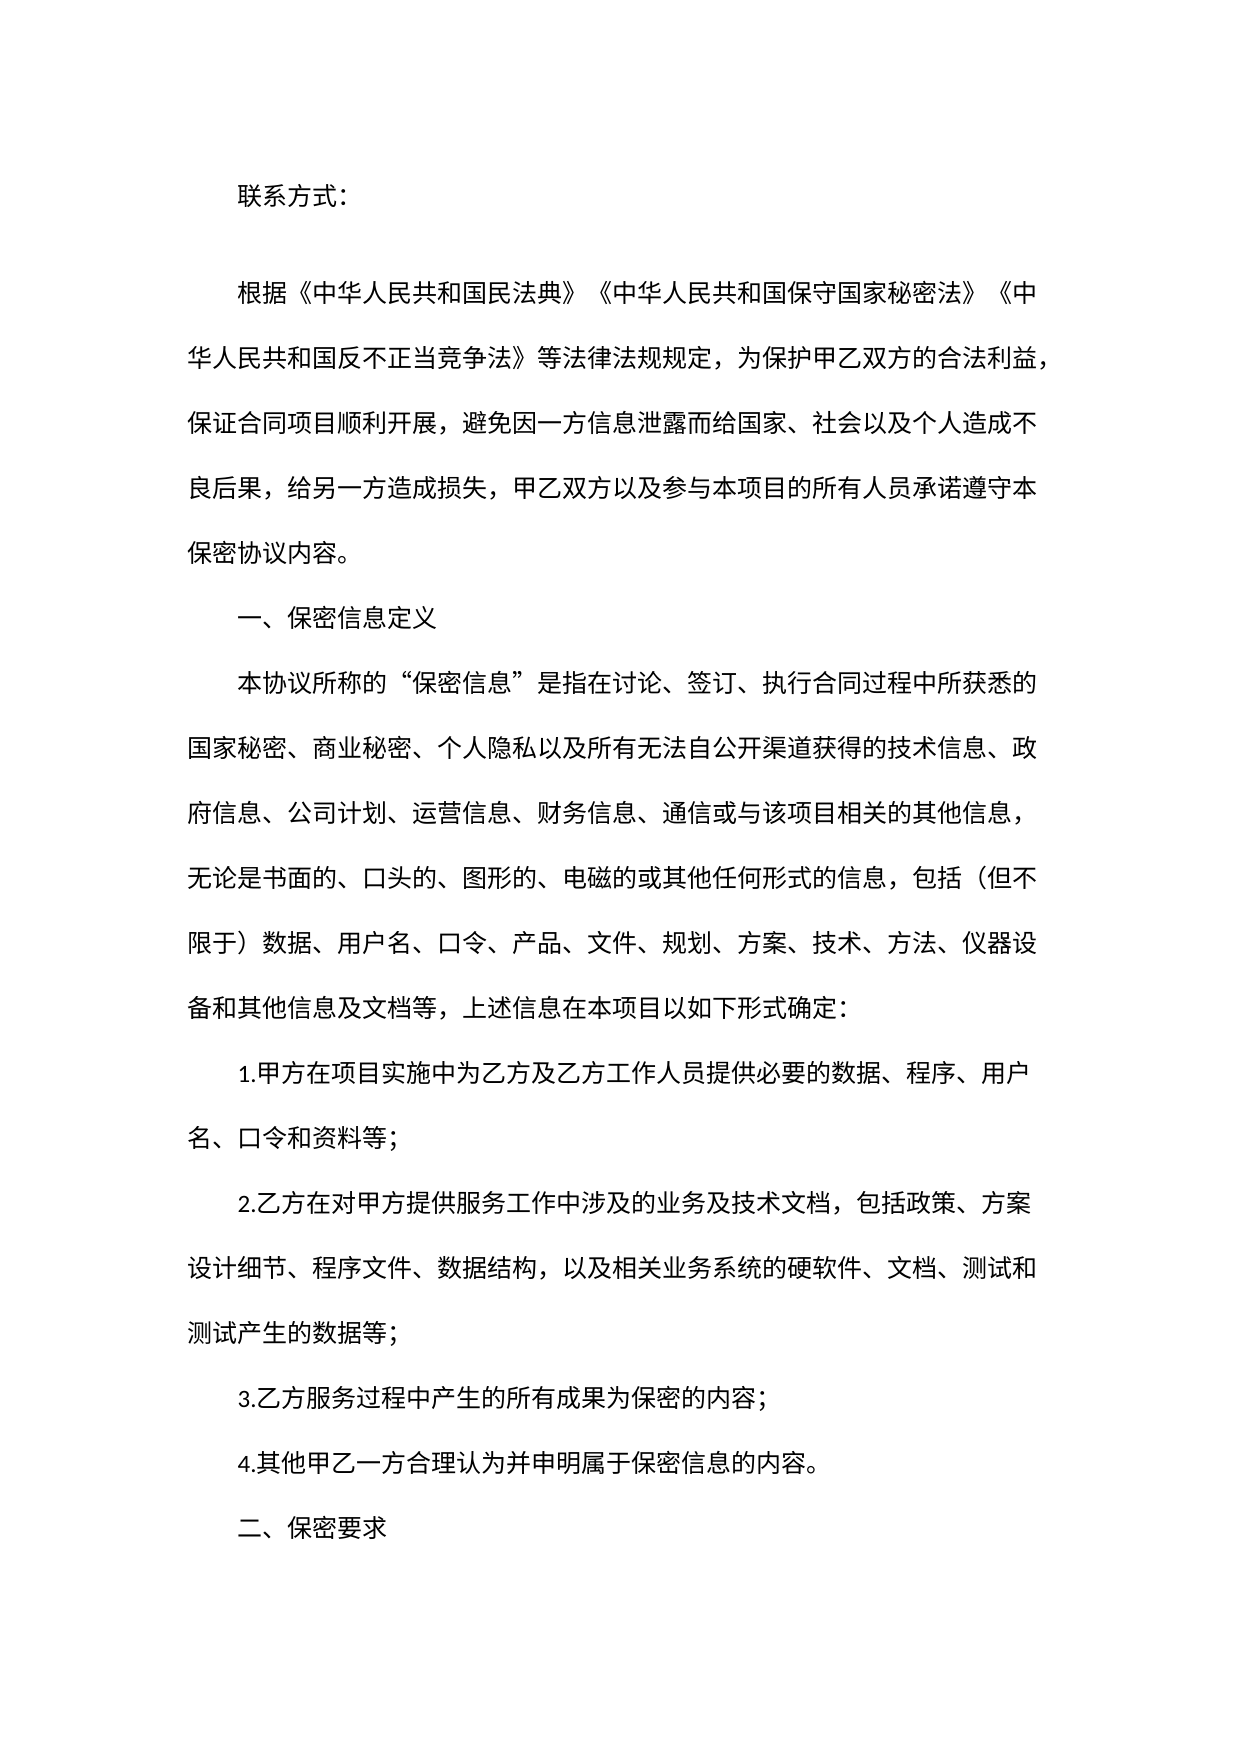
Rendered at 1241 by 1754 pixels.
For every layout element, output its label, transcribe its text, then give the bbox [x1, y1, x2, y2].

text 3.乙方服务过程中产生的所有成果为保密的内容； [187, 1364, 1053, 1429]
text 1.甲方在项目实施中为乙方及乙方工作人员提供必要的数据、程序、用户名、口令和资料等； [187, 1039, 1053, 1169]
text 本协议所称的“保密信息”是指在讨论、签订、执行合同过程中所获悉的国家秘密、商业秘密、个人隐私以及所有无法自公开渠道获得的技术信息、政府信息、公司计划、运营信息、财务信息、通信或与该项目相关的其他信息，无论是书面的、口头的、图形的、电磁的或其他任何形式的信息，包括（但不限于）数据、用户名、口令、产品、文件、规划、方案、技术、方法、仪器设备和其他信息及文档等，上述信息在本项目以如下形式确定： [187, 649, 1053, 1039]
text 2.乙方在对甲方提供服务工作中涉及的业务及技术文档，包括政策、方案设计细节、程序文件、数据结构，以及相关业务系统的硬软件、文档、测试和测试产生的数据等； [187, 1169, 1053, 1364]
text 4.其他甲乙一方合理认为并申明属于保密信息的内容。 [187, 1429, 1053, 1494]
text 根据《中华人民共和国民法典》《中华人民共和国保守国家秘密法》《中华人民共和国反不正当竞争法》等法律法规规定，为保护甲乙双方的合法利益，保证合同项目顺利开展，避免因一方信息泄露而给国家、社会以及个人造成不良后果，给另一方造成损失，甲乙双方以及参与本项目的所有人员承诺遵守本保密协议内容。 [187, 259, 1053, 584]
text 联系方式： [187, 162, 1053, 227]
text 一、保密信息定义 [187, 584, 1053, 649]
text 二、保密要求 [187, 1494, 1053, 1559]
